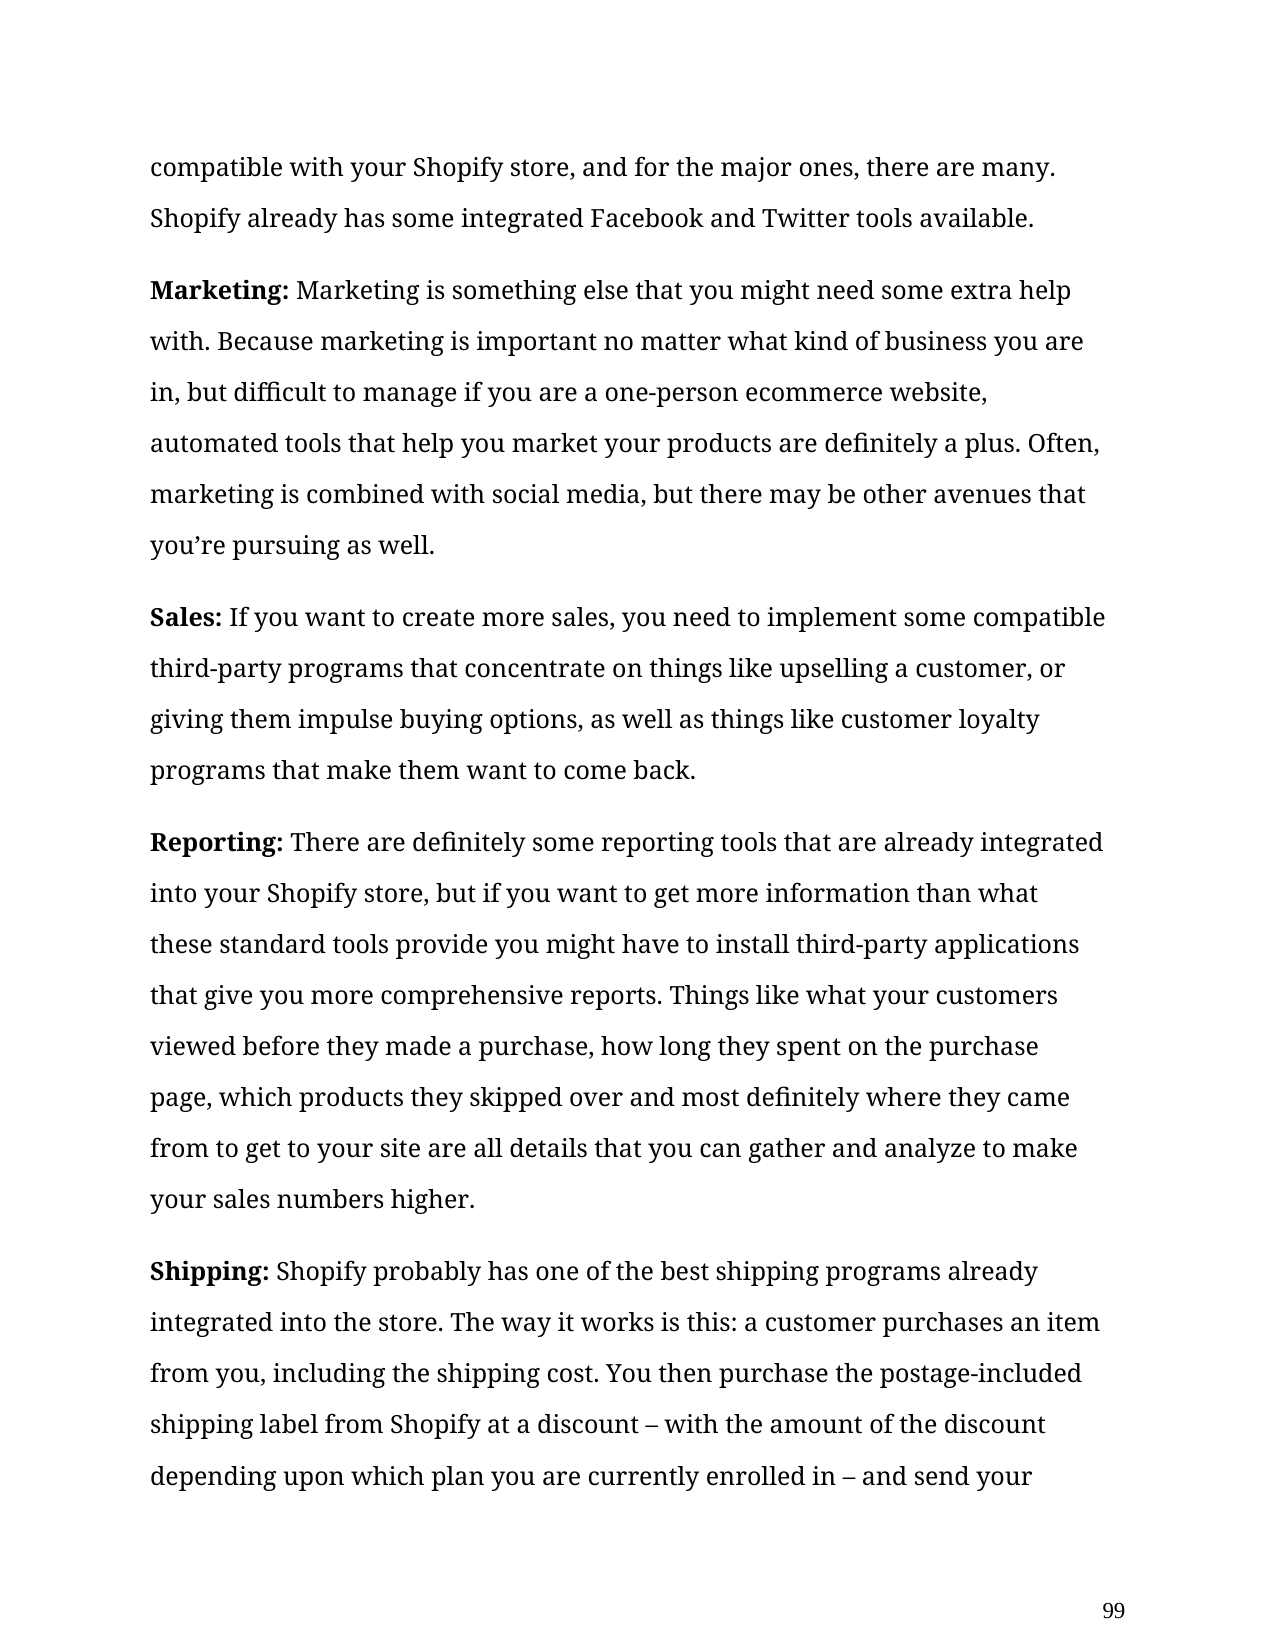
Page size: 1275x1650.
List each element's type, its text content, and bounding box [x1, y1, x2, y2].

text Reporting: There are definitely some reporting tools that are already integrated into your Shopify store, but if you want to get more information than what these standard tools provide you might have to install third-party applications that give you more comprehensive reports. Things like what your customers viewed before they made a purchase, how long they spent on the purchase page, which products they skipped over and most definitely where they came from to get to your site are all details that you can gather and analyze to make your sales numbers higher. [150, 825, 1106, 1216]
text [150, 1254, 1125, 1492]
text Sales: If you want to create more sales, you need to implement some compatible third-party programs that concentrate on things like upselling a customer, or giving them impulse buying options, as well as things like customer loyalty programs that make them want to come back. [150, 600, 1112, 787]
text Marketing: Marketing is something else that you might need some extra help with. Because marketing is important no matter what kind of business you are in, but difficult to manage if you are a one-person ecommerce website, automated tools that help you market your products are definitely a plus. Often, marketing is combined with social media, but there may be other avenues that you’re pursuing as well. [150, 273, 1119, 562]
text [150, 150, 1102, 235]
